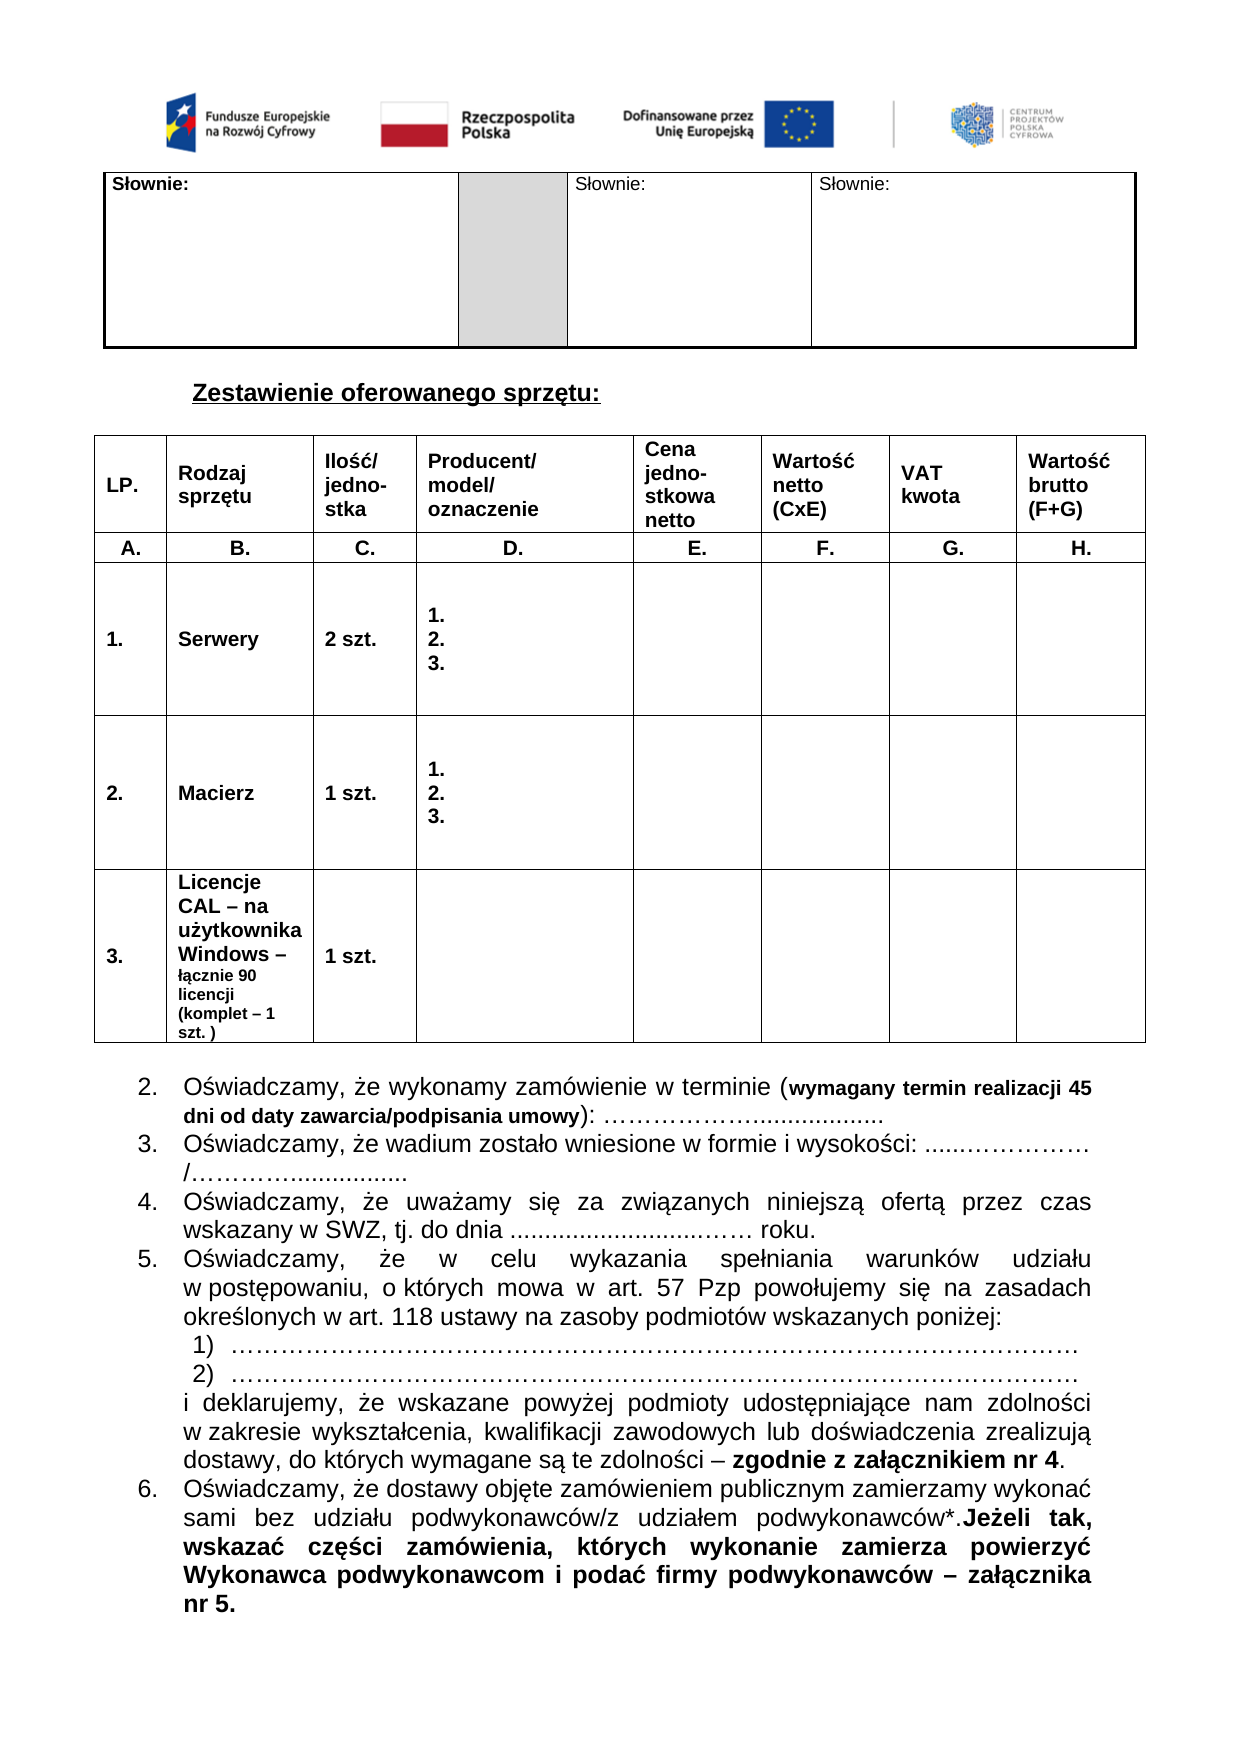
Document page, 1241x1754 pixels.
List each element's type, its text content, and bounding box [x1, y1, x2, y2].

table_cell 2. [95, 716, 166, 868]
table_header LP. [95, 436, 166, 532]
table_cell C. [314, 533, 416, 562]
table_cell [890, 870, 1016, 1042]
list Oświadczamy, że w celu wykazania spełniania warunków udziału w postępowaniu, o których mowa w art. 57 Pzp powołujemy się na zasadach określonych w art. 118 ustawy na zasoby podmiotów wskazanych poniżej: [148, 1244, 1092, 1331]
table_cell [634, 870, 761, 1042]
table_cell 1 szt. [314, 870, 416, 1042]
table_cell [762, 716, 889, 868]
list Oświadczamy, że dostawy objęte zamówieniem publicznym zamierzamy wykonać sami bez udziału podwykonawców/z udziałem podwykonawców*.Jeżeli tak, wskazać części zamówienia, których wykonanie zamierza powierzyć Wykonawca podwykonawcom i podać firmy podwykonawców – załącznika nr 5. [148, 1474, 1092, 1618]
list Oświadczamy, że wykonamy zamówienie w terminie (wymagany termin realizacji 45 dni od daty zawarcia/podpisania umowy): ………………................... [148, 1072, 1092, 1129]
table_cell Słownie: [106, 173, 458, 346]
table_cell [1017, 870, 1145, 1042]
table_cell [890, 563, 1016, 715]
table_cell H. [1017, 533, 1145, 562]
table_header Ilość/ jedno- stka [314, 436, 416, 532]
table_header VAT kwota [890, 436, 1016, 532]
table_cell Serwery [167, 563, 313, 715]
table_cell B. [167, 533, 313, 562]
list Oświadczamy, że uważamy się za związanych niniejszą ofertą przez czas wskazany w SWZ, tj. do dnia ............................…… roku. [148, 1187, 1092, 1244]
table_cell [762, 870, 889, 1042]
table_cell 2 szt. [314, 563, 416, 715]
table_header Producent/ model/ oznaczenie [417, 436, 633, 532]
table_header Wartość netto (CxE) [762, 436, 889, 532]
picture [147, 73, 1093, 172]
table_cell 1. [95, 563, 166, 715]
text i deklarujemy, że wskazane powyżej podmioty udostępniające nam zdolności w zakresie wykształcenia, kwalifikacji zawodowych lub doświadczenia zrealizują dostawy, do których wymagane są te zdolności – zgodnie z załącznikiem nr 4. [183, 1388, 1092, 1474]
table_cell D. [417, 533, 633, 562]
list ………………………………………………………………………………………… [192, 1359, 1092, 1388]
table_cell 1. 2. 3. [417, 563, 633, 715]
table_cell Słownie: [568, 173, 811, 346]
table_cell F. [762, 533, 889, 562]
table_cell E. [634, 533, 761, 562]
table_cell [1017, 563, 1145, 715]
text Zestawienie oferowanego sprzętu: [192, 378, 1092, 407]
table_cell 1 szt. [314, 716, 416, 868]
table_cell [762, 563, 889, 715]
table_header Cena jedno- stkowa netto [634, 436, 761, 532]
table_cell [890, 716, 1016, 868]
table_header Wartość brutto (F+G) [1017, 436, 1145, 532]
table_cell 3. [95, 870, 166, 1042]
table_cell [459, 173, 567, 346]
table_cell A. [95, 533, 166, 562]
table_cell [1017, 716, 1145, 868]
table_cell [634, 716, 761, 868]
table_cell [417, 870, 633, 1042]
table_cell 1. 2. 3. [417, 716, 633, 868]
list ………………………………………………………………………………………… [192, 1331, 1092, 1359]
table_cell Słownie: [812, 173, 1134, 346]
table_cell G. [890, 533, 1016, 562]
table_cell [634, 563, 761, 715]
table_header Rodzaj sprzętu [167, 436, 313, 532]
list Oświadczamy, że wadium zostało wniesione w formie i wysokości: ......…………… /…………................. [148, 1129, 1092, 1187]
table_cell Licencje CAL – na użytkownika Windows –łącznie 90 licencji (komplet – 1 szt. ) [167, 870, 313, 1042]
table_cell Macierz [167, 716, 313, 868]
